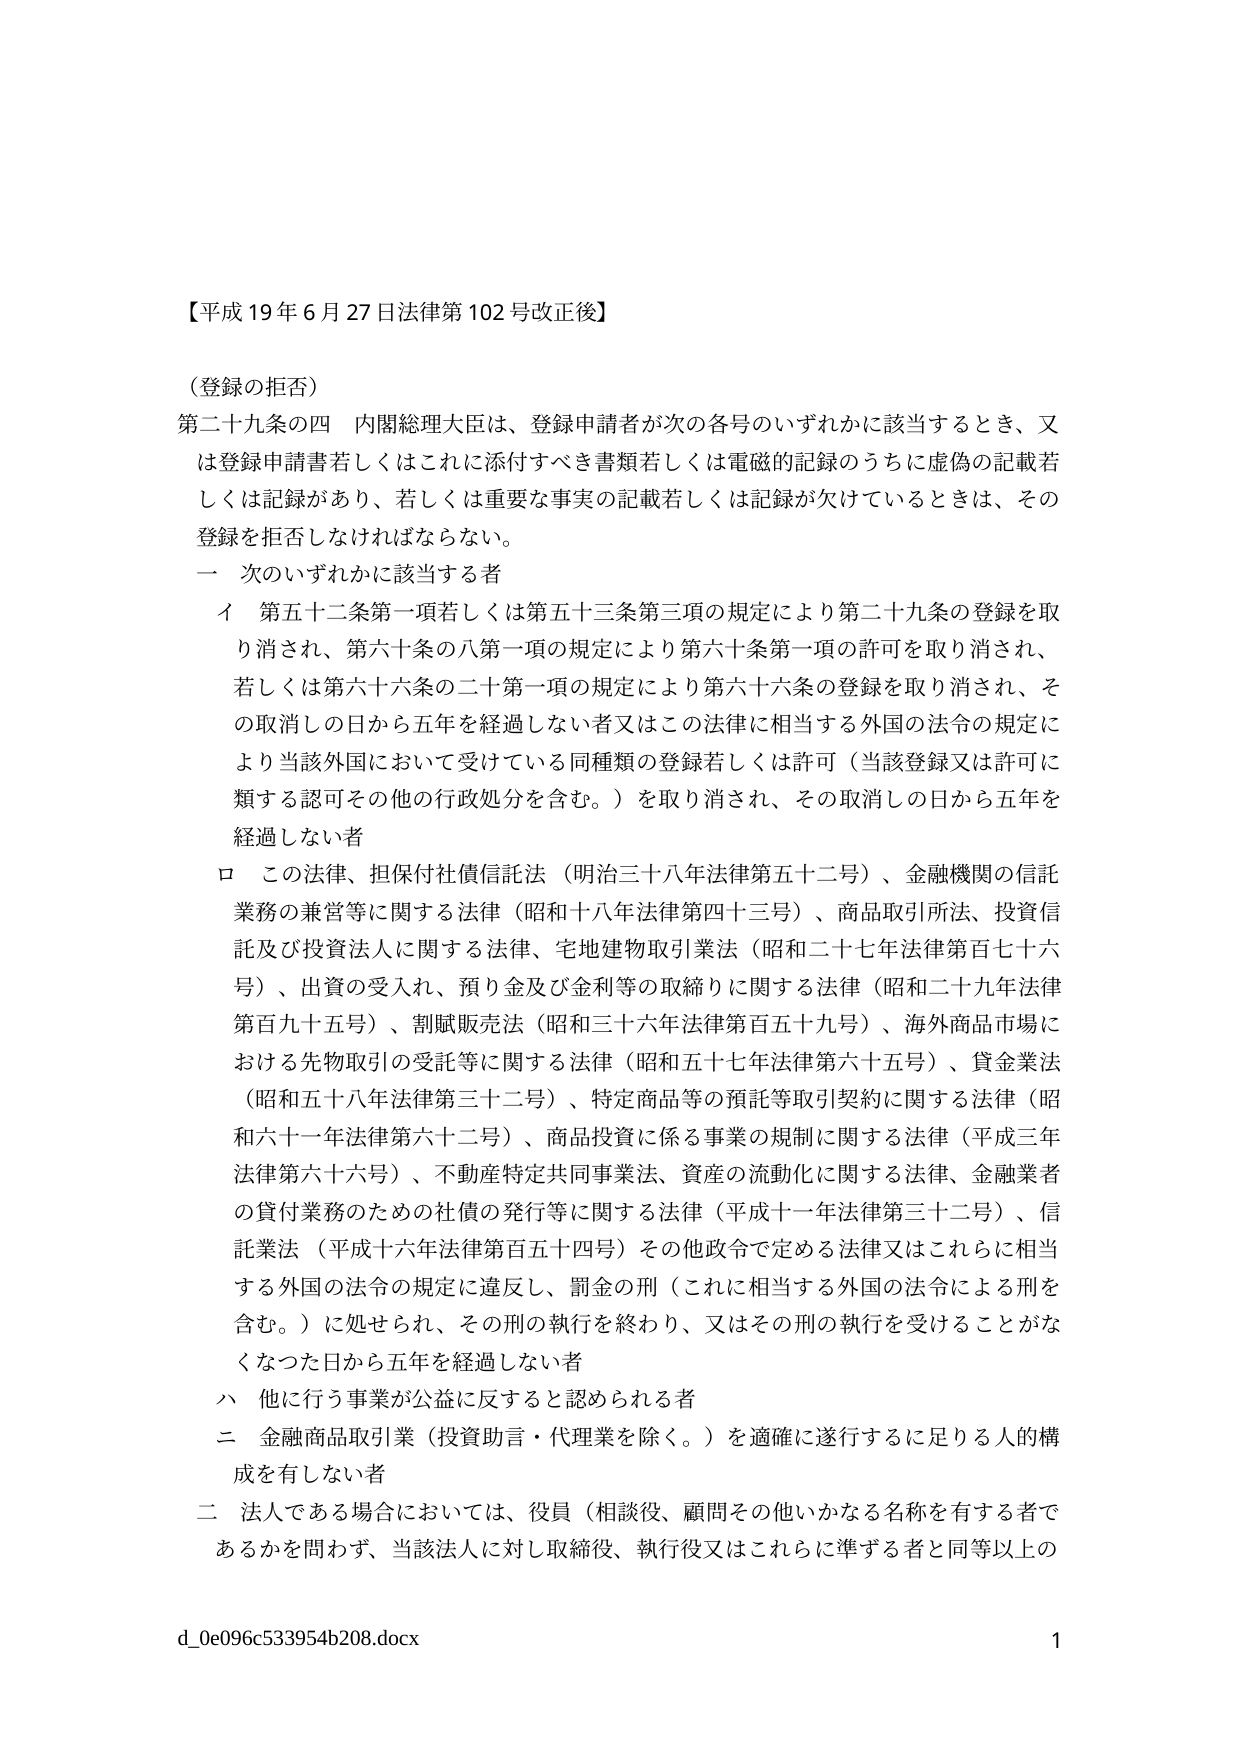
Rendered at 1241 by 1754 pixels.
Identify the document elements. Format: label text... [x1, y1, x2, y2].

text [196, 1492, 1063, 1567]
text 一 次のいずれかに該当する者 [196, 554, 1063, 592]
text ロ この法律、担保付社債信託法 （明治三十八年法律第五十二号）、金融機関の信託業務の兼営等に関する法律（昭和十八年法律第四十三号）、商品取引所法、投資信託及び投資法人に関する法律、宅地建物取引業法（昭和二十七年法律第百七十六号）、出資の受入れ、預り金及び金利等の取締りに関する法律（昭和二十九年法律第百九十五号）、割賦販売法（昭和三十六年法律第百五十九号）、海外商品市場における先物取引の受託等に関する法律（昭和五十七年法律第六十五号）、貸金業法（昭和五十八年法律第三十二号）、特定商品等の預託等取引契約に関する法律（昭和六十一年法律第六十二号）、商品投資に係る事業の規制に関する法律（平成三年法律第六十六号）、不動産特定共同事業法、資産の流動化に関する法律、金融業者の貸付業務のための社債の発行等に関する法律（平成十一年法律第三十二号）、信託業法 （平成十六年法律第百五十四号）その他政令で定める法律又はこれらに相当する外国の法令の規定に違反し、罰金の刑（これに相当する外国の法令による刑を含む。）に処せられ、その刑の執行を終わり、又はその刑の執行を受けることがなくなつた日から五年を経過しない者 [215, 854, 1063, 1379]
text （登録の拒否） [177, 367, 1063, 404]
text ニ 金融商品取引業（投資助言・代理業を除く。）を適確に遂行するに足りる人的構成を有しない者 [215, 1417, 1063, 1492]
text 第二十九条の四 内閣総理大臣は、登録申請者が次の各号のいずれかに該当するとき、又は登録申請書若しくはこれに添付すべき書類若しくは電磁的記録のうちに虚偽の記載若しくは記録があり、若しくは重要な事実の記載若しくは記録が欠けているときは、その登録を拒否しなければならない。 [177, 404, 1063, 554]
text イ 第五十二条第一項若しくは第五十三条第三項の規定により第二十九条の登録を取り消され、第六十条の八第一項の規定により第六十条第一項の許可を取り消され、若しくは第六十六条の二十第一項の規定により第六十六条の登録を取り消され、その取消しの日から五年を経過しない者又はこの法律に相当する外国の法令の規定により当該外国において受けている同種類の登録若しくは許可（当該登録又は許可に類する認可その他の行政処分を含む。）を取り消され、その取消しの日から五年を経過しない者 [215, 592, 1063, 854]
text 【平成19年6月27日法律第102号改正後】 [177, 292, 1063, 329]
text ハ 他に行う事業が公益に反すると認められる者 [215, 1379, 1063, 1417]
